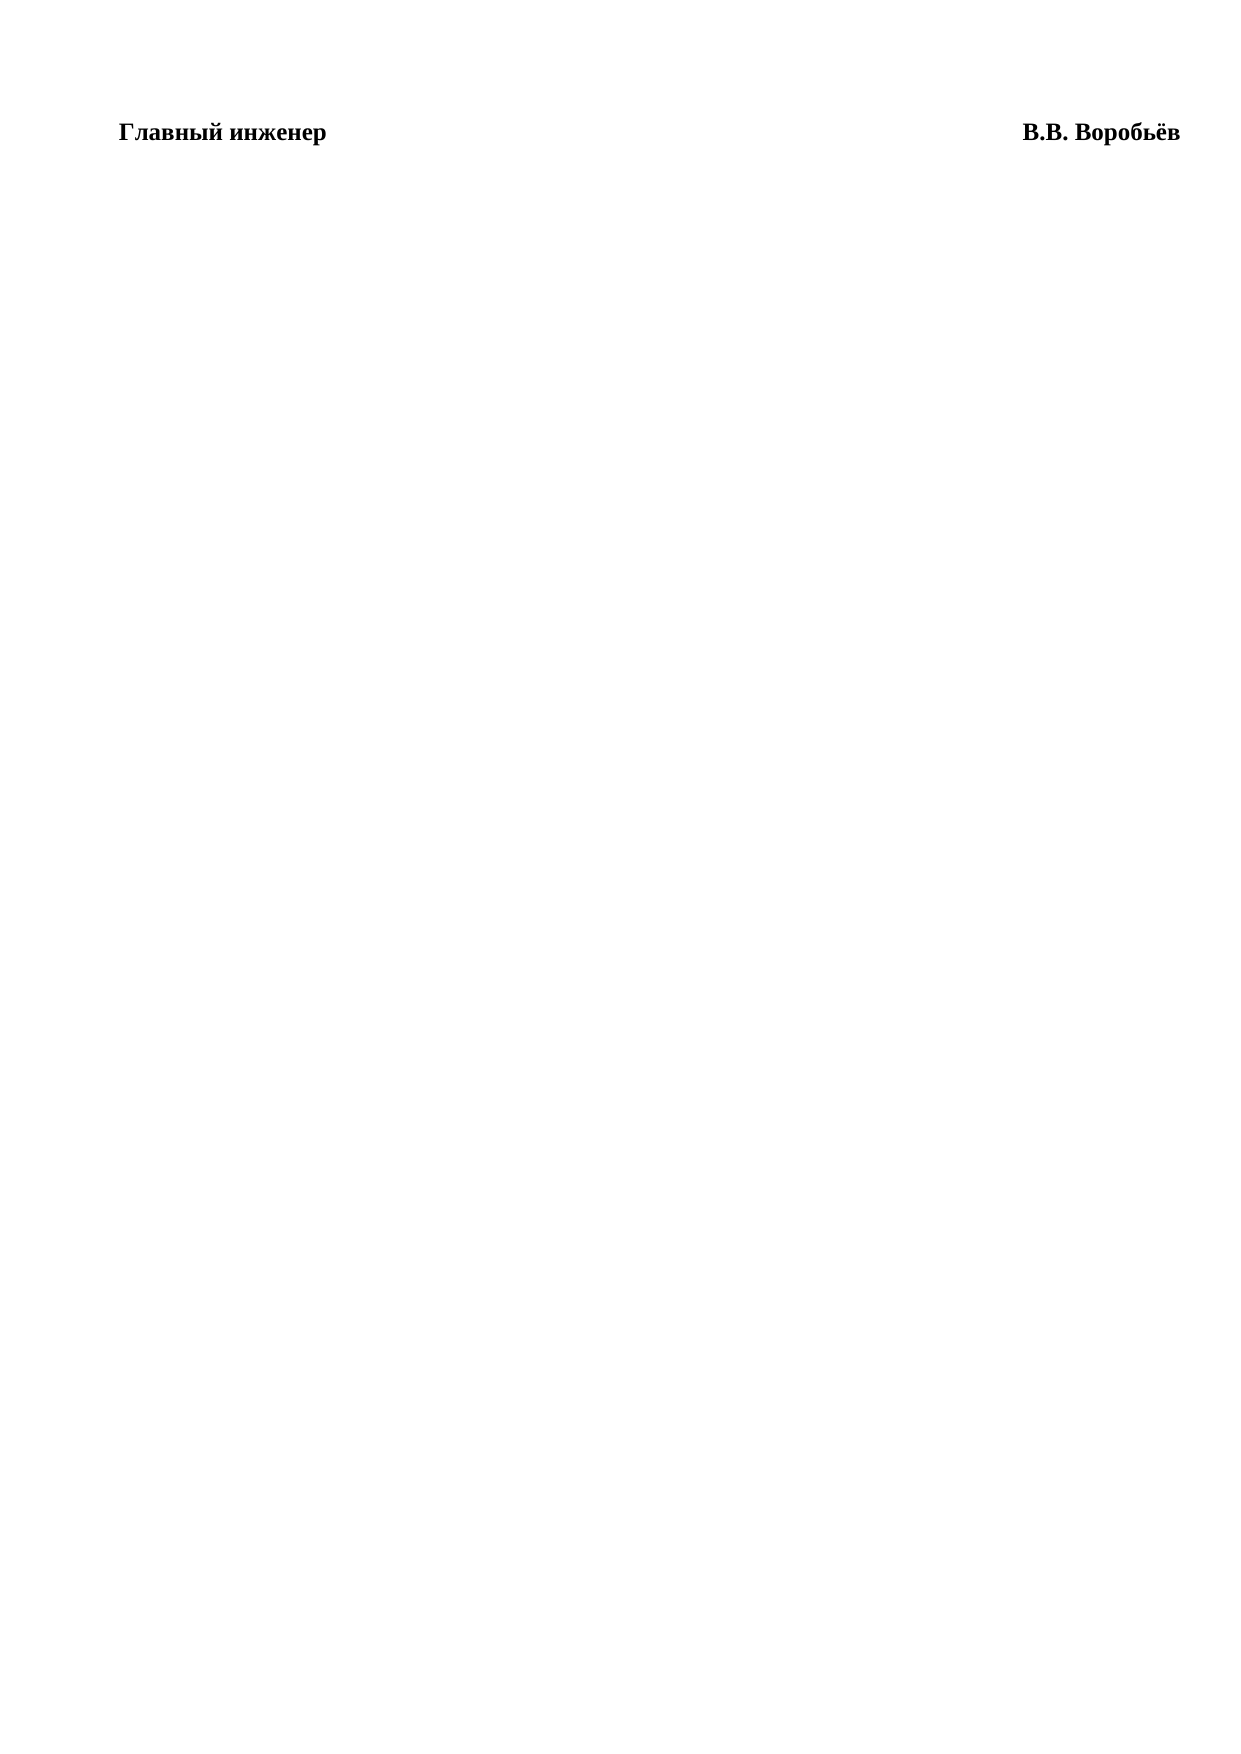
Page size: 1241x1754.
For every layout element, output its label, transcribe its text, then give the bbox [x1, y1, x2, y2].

text Главный инженер В.В. Воробьёв [118, 117, 1181, 145]
